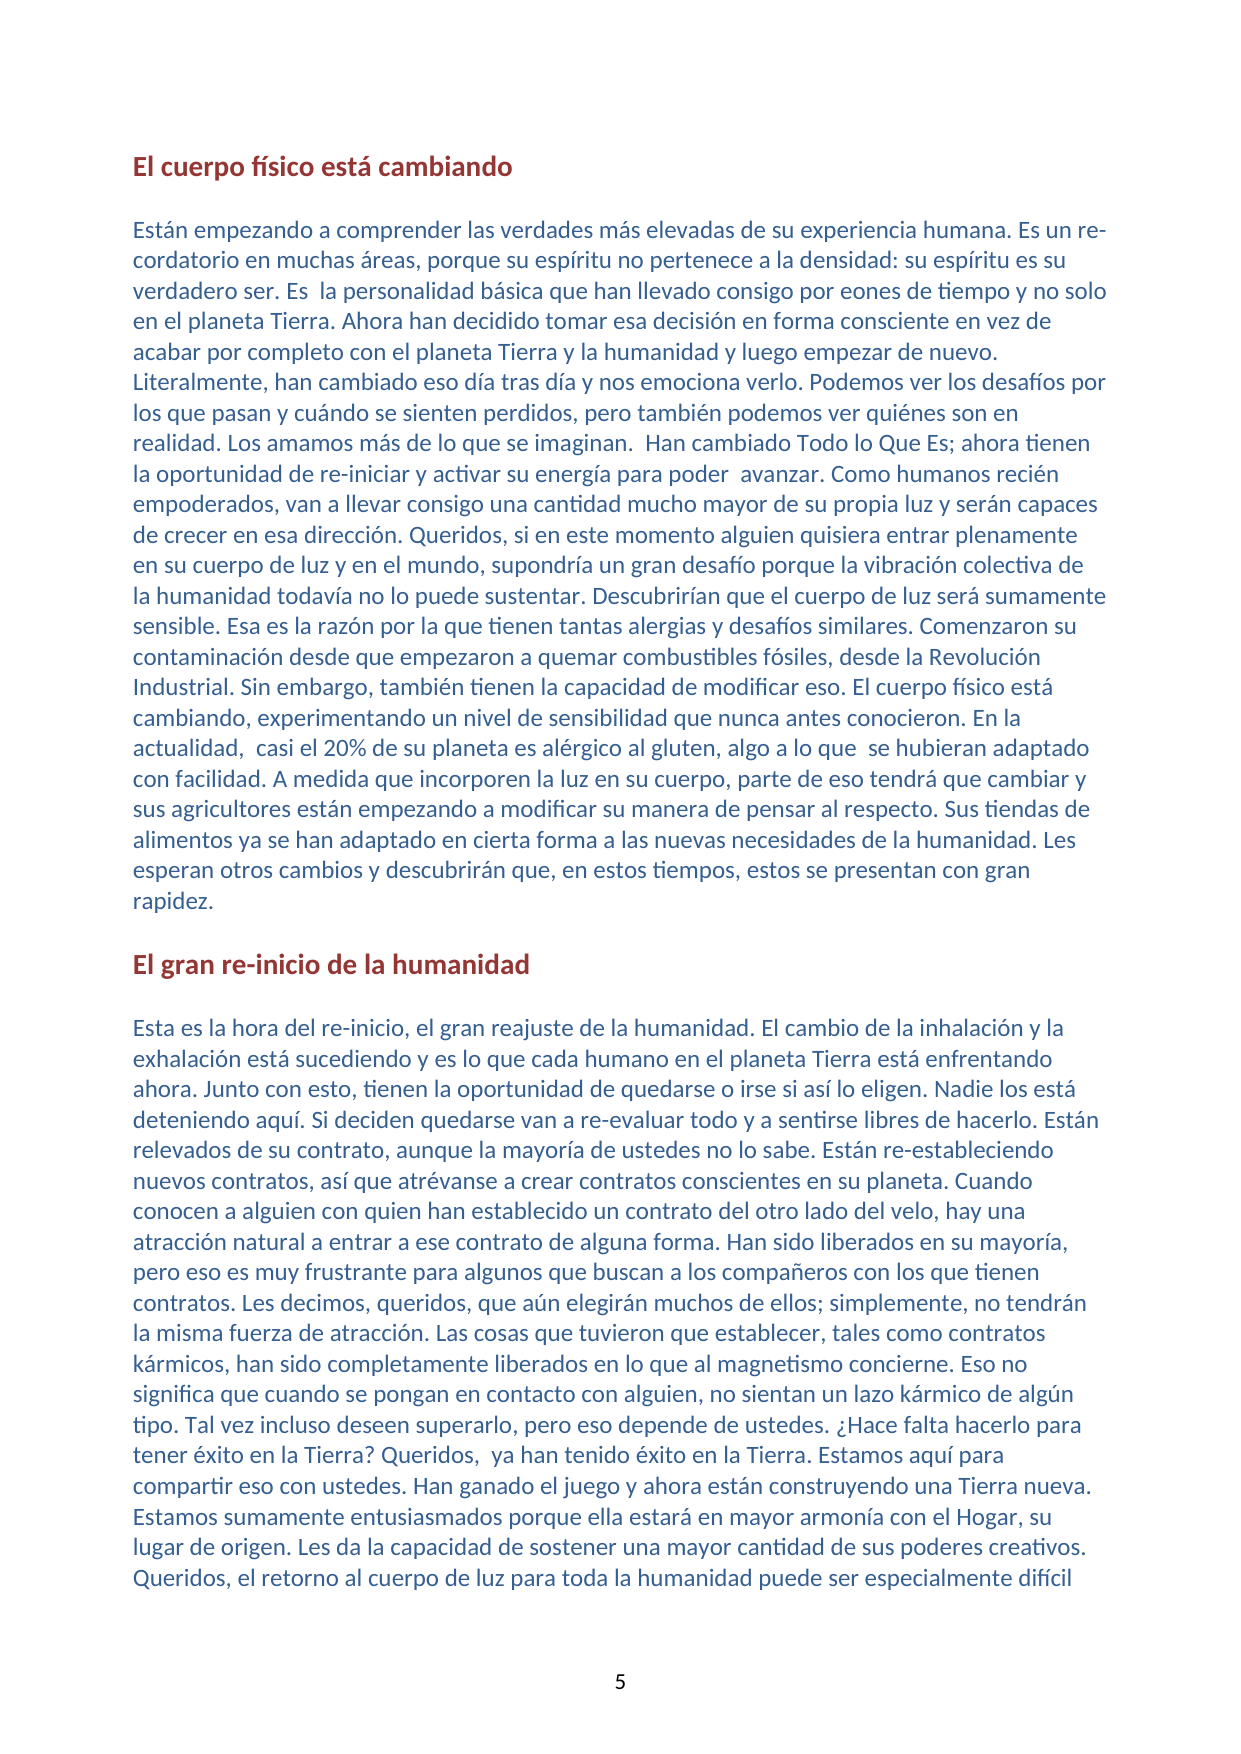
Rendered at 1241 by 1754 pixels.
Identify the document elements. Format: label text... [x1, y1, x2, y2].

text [133, 946, 1108, 1592]
text El cuerpo físico está cambiando Están empezando a comprender las verdades más elevadas de su experiencia humana. Es un re-cordatorio en muchas áreas, porque su espíritu no pertenece a la densidad: su espíritu es su verdadero ser. Es la personalidad básica que han llevado consigo por eones de tiempo y no solo en el planeta Tierra. Ahora han decidido tomar esa decisión en forma consciente en vez de acabar por completo con el planeta Tierra y la humanidad y luego empezar de nuevo. Literalmente, han cambiado eso día tras día y nos emociona verlo. Podemos ver los desafíos por los que pasan y cuándo se sienten perdidos, pero también podemos ver quiénes son en realidad. Los amamos más de lo que se imaginan. Han cambiado Todo lo Que Es; ahora tienen la oportunidad de re-iniciar y activar su energía para poder avanzar. Como humanos recién empoderados, van a llevar consigo una cantidad mucho mayor de su propia luz y serán capaces de crecer en esa dirección. Queridos, si en este momento alguien quisiera entrar plenamente en su cuerpo de luz y en el mundo, supondría un gran desafío porque la vibración colectiva de la humanidad todavía no lo puede sustentar. Descubrirían que el cuerpo de luz será sumamente sensible. Esa es la razón por la que tienen tantas alergias y desafíos similares. Comenzaron su contaminación desde que empezaron a quemar combustibles fósiles, desde la Revolución Industrial. Sin embargo, también tienen la capacidad de modificar eso. El cuerpo físico está cambiando, experimentando un nivel de sensibilidad que nunca antes conocieron. En la actualidad, casi el 20% de su planeta es alérgico al gluten, algo a lo que se hubieran adaptado con facilidad. A medida que incorporen la luz en su cuerpo, parte de eso tendrá que cambiar y sus agricultores están empezando a modificar su manera de pensar al respecto. Sus tiendas de alimentos ya se han adaptado en cierta forma a las nuevas necesidades de la humanidad. Les esperan otros cambios y descubrirán que, en estos tiempos, estos se presentan con gran rapidez. [133, 148, 1108, 916]
